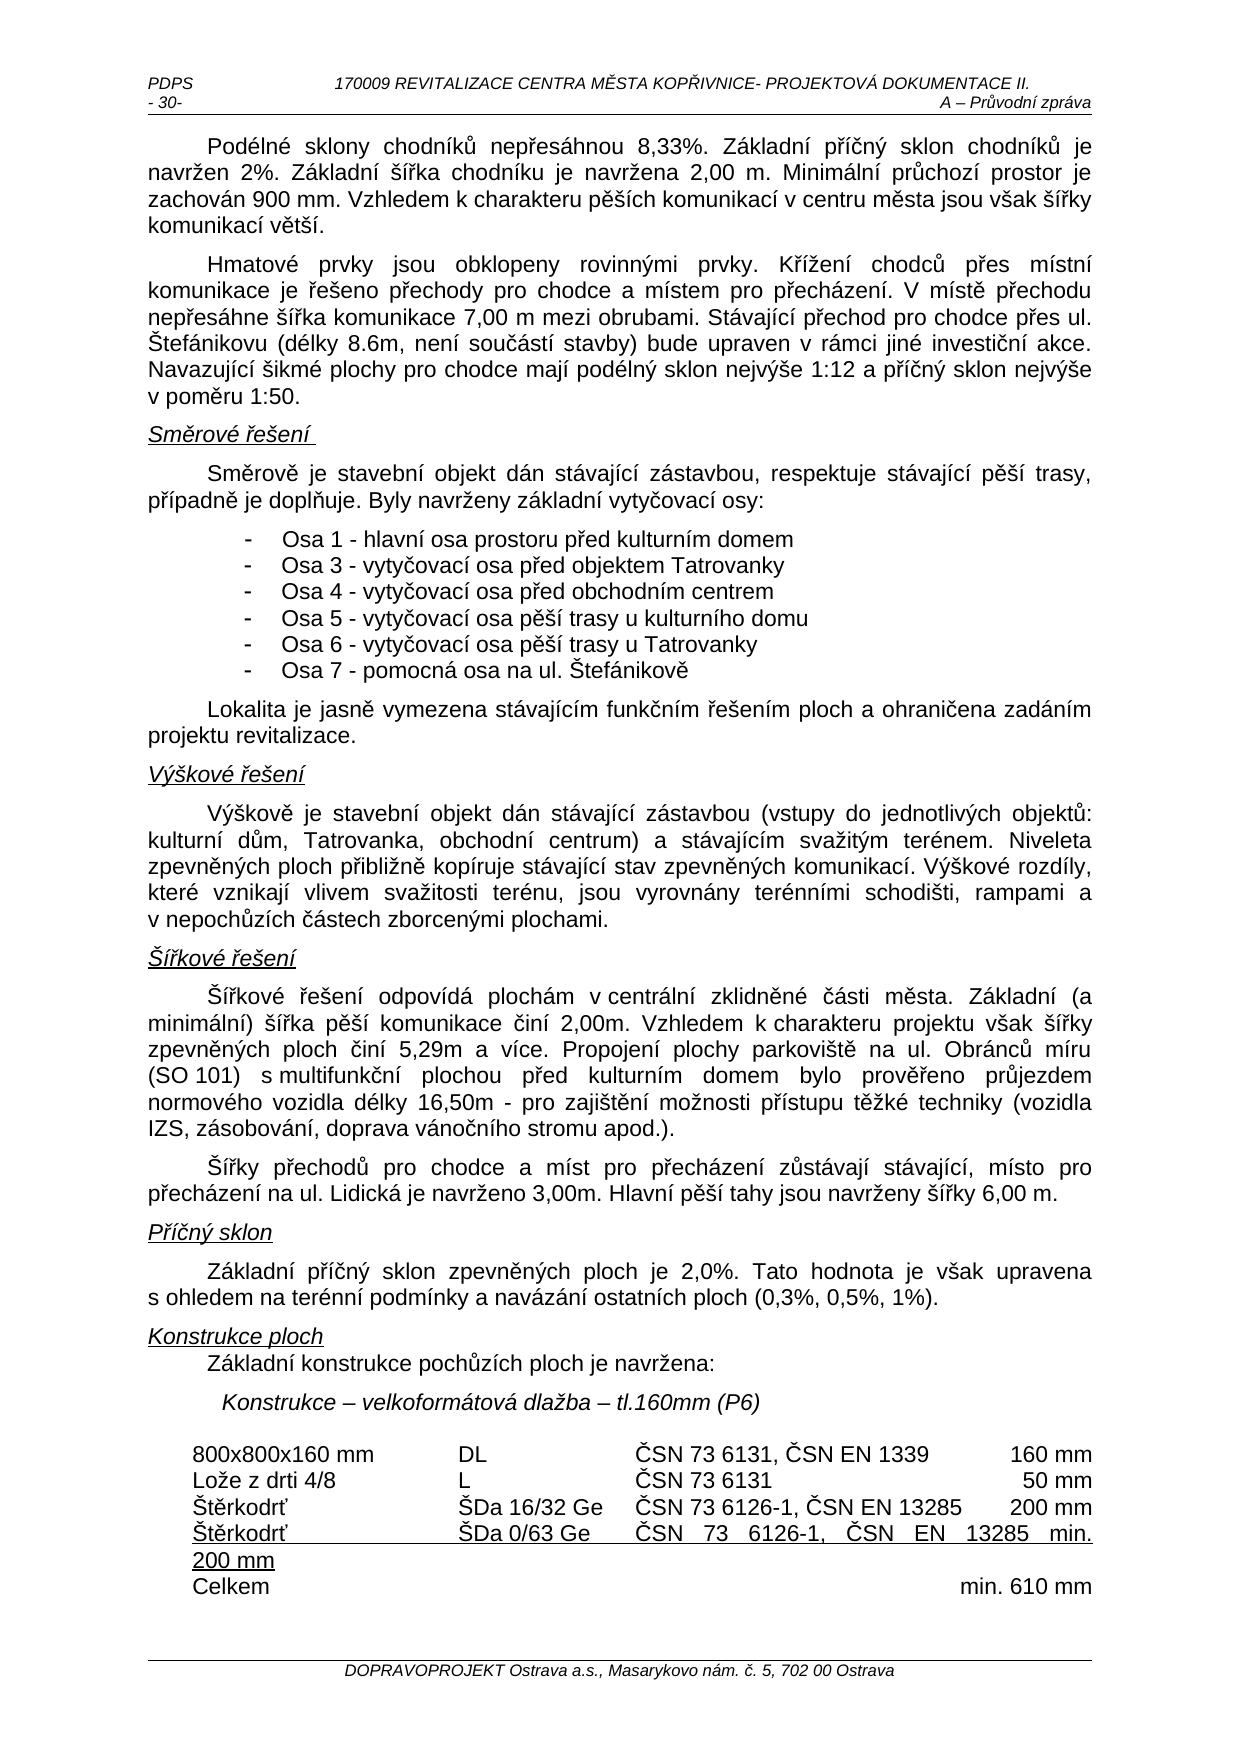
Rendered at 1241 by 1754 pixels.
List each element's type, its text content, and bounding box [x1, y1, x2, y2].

text Základní konstrukce pochůzích ploch je navržena: [148, 1349, 1092, 1376]
text Konstrukce ploch [148, 1323, 1092, 1349]
list Lože z drti 4/8 L ČSN 73 6131 50 mm [192, 1467, 1092, 1494]
text Výškově je stavební objekt dán stávající zástavbou (vstupy do jednotlivých objektů: kulturní dům, Tatrovanka, obchodní centrum) a stávajícím svažitým terénem. Niveleta zpevněných ploch přibližně kopíruje stávající stav zpevněných komunikací. Výškové rozdíly, které vznikají vlivem svažitosti terénu, jsou vyrovnány terénními schodišti, rampami a v nepochůzích částech zborcenými plochami. [148, 800, 1092, 932]
text Příčný sklon [148, 1219, 1092, 1246]
text Výškové řešení [148, 761, 1092, 788]
text Lokalita je jasně vymezena stávajícím funkčním řešením ploch a ohraničena zadáním projektu revitalizace. [148, 696, 1092, 749]
text Šířky přechodů pro chodce a míst pro přecházení zůstávají stávající, místo pro přecházení na ul. Lidická je navrženo 3,00m. Hlavní pěší tahy jsou navrženy šířky 6,00 m. [148, 1154, 1092, 1207]
list Konstrukce – velkoformátová dlažba – tl.160mm (P6) [222, 1388, 1092, 1415]
text Šířkové řešení [148, 944, 1092, 971]
text Směrově je stavební objekt dán stávající zástavbou, respektuje stávající pěší trasy, případně je doplňuje. Byly navrženy základní vytyčovací osy: [148, 460, 1092, 513]
text Podélné sklony chodníků nepřesáhnou 8,33%. Základní příčný sklon chodníků je navržen 2%. Základní šířka chodníku je navržena 2,00 m. Minimální průchozí prostor je zachován 900 mm. Vzhledem k charakteru pěších komunikací v centru města jsou však šířky komunikací větší. [148, 133, 1092, 238]
list Osa 7 - pomocná osa na ul. Štefánikově [244, 657, 1092, 684]
text Šířkové řešení odpovídá plochám v centrální zklidněné části města. Základní (a minimální) šířka pěší komunikace činí 2,00m. Vzhledem k charakteru projektu však šířky zpevněných ploch činí 5,29m a více. Propojení plochy parkoviště na ul. Obránců míru (SO 101) s multifunkční plochou před kulturním domem bylo prověřeno průjezdem normového vozidla délky 16,50m - pro zajištění možnosti přístupu těžké techniky (vozidla IZS, zásobování, doprava vánočního stromu apod.). [148, 983, 1092, 1141]
text Hmatové prvky jsou obklopeny rovinnými prvky. Křížení chodců přes místní komunikace je řešeno přechody pro chodce a místem pro přecházení. V místě přechodu nepřesáhne šířka komunikace 7,00 m mezi obrubami. Stávající přechod pro chodce přes ul. Štefánikovu (délky 8.6m, není součástí stavby) bude upraven v rámci jiné investiční akce. Navazující šikmé plochy pro chodce mají podélný sklon nejvýše 1:12 a příčný sklon nejvýše v poměru 1:50. [148, 251, 1092, 409]
list Štěrkodrť ŠDa 0/63 Ge ČSN 73 6126-1, ČSN EN 13285 min. 200 mm [192, 1544, 1092, 1573]
list 800x800x160 mm DL ČSN 73 6131, ČSN EN 1339 160 mm [192, 1441, 1092, 1467]
text Základní příčný sklon zpevněných ploch je 2,0%. Tato hodnota je však upravena s ohledem na terénní podmínky a navázání ostatních ploch (0,3%, 0,5%, 1%). [148, 1258, 1092, 1311]
list Štěrkodrť ŠDa 16/32 Ge ČSN 73 6126-1, ČSN EN 13285 200 mm [192, 1494, 1092, 1520]
list Osa 4 - vytyčovací osa před obchodním centrem [244, 578, 1092, 604]
list Osa 3 - vytyčovací osa před objektem Tatrovanky [244, 552, 1092, 578]
text Směrové řešení [148, 421, 1092, 448]
list Osa 1 - hlavní osa prostoru před kulturním domem [244, 526, 1092, 552]
list Osa 6 - vytyčovací osa pěší trasy u Tatrovanky [244, 631, 1092, 657]
list Osa 5 - vytyčovací osa pěší trasy u kulturního domu [244, 604, 1092, 631]
list Štěrkodrť ŠDa 0/63 Ge ČSN 73 6126-1, ČSN EN 13285 min. 200 mm [192, 1520, 1092, 1543]
list Celkem min. 610 mm [192, 1573, 1092, 1599]
